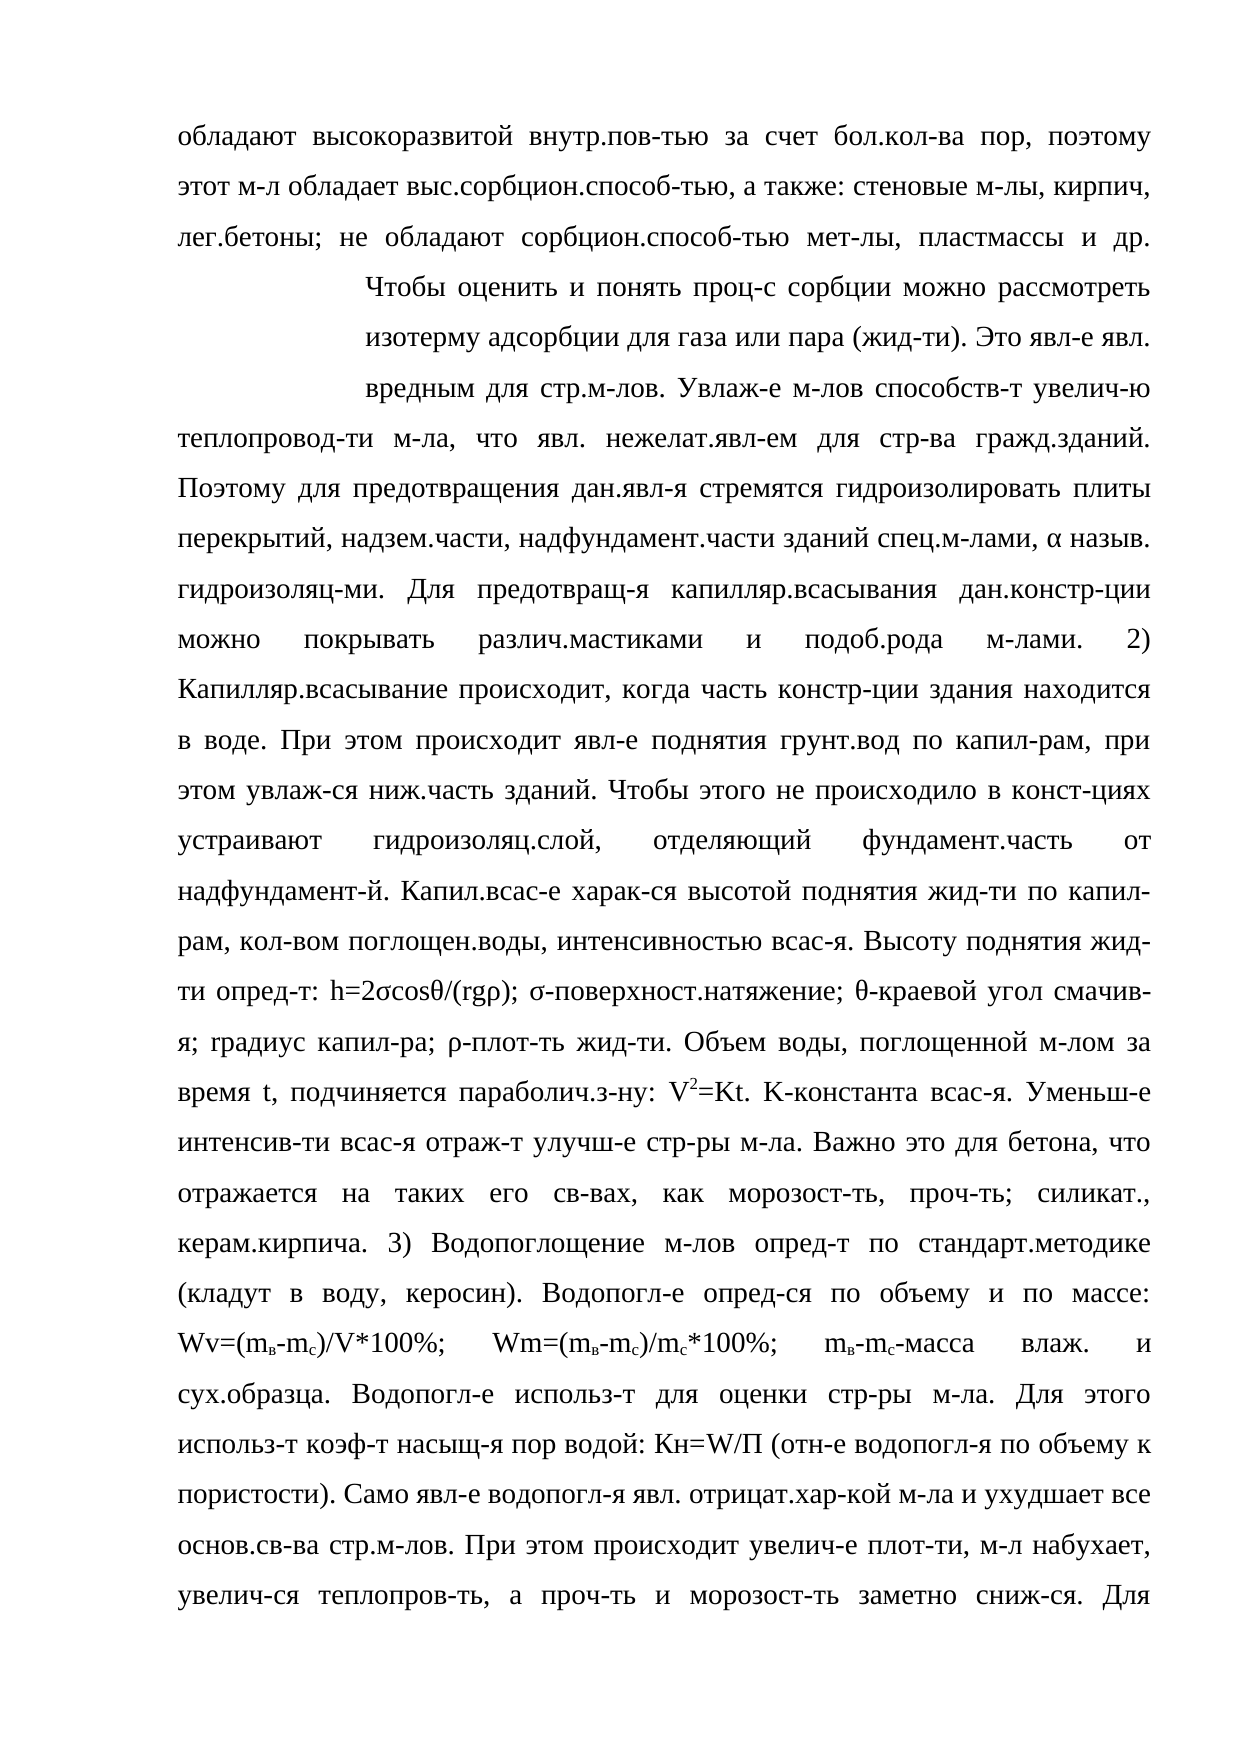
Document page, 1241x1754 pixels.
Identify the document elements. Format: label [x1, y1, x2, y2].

text [177, 118, 1152, 1611]
